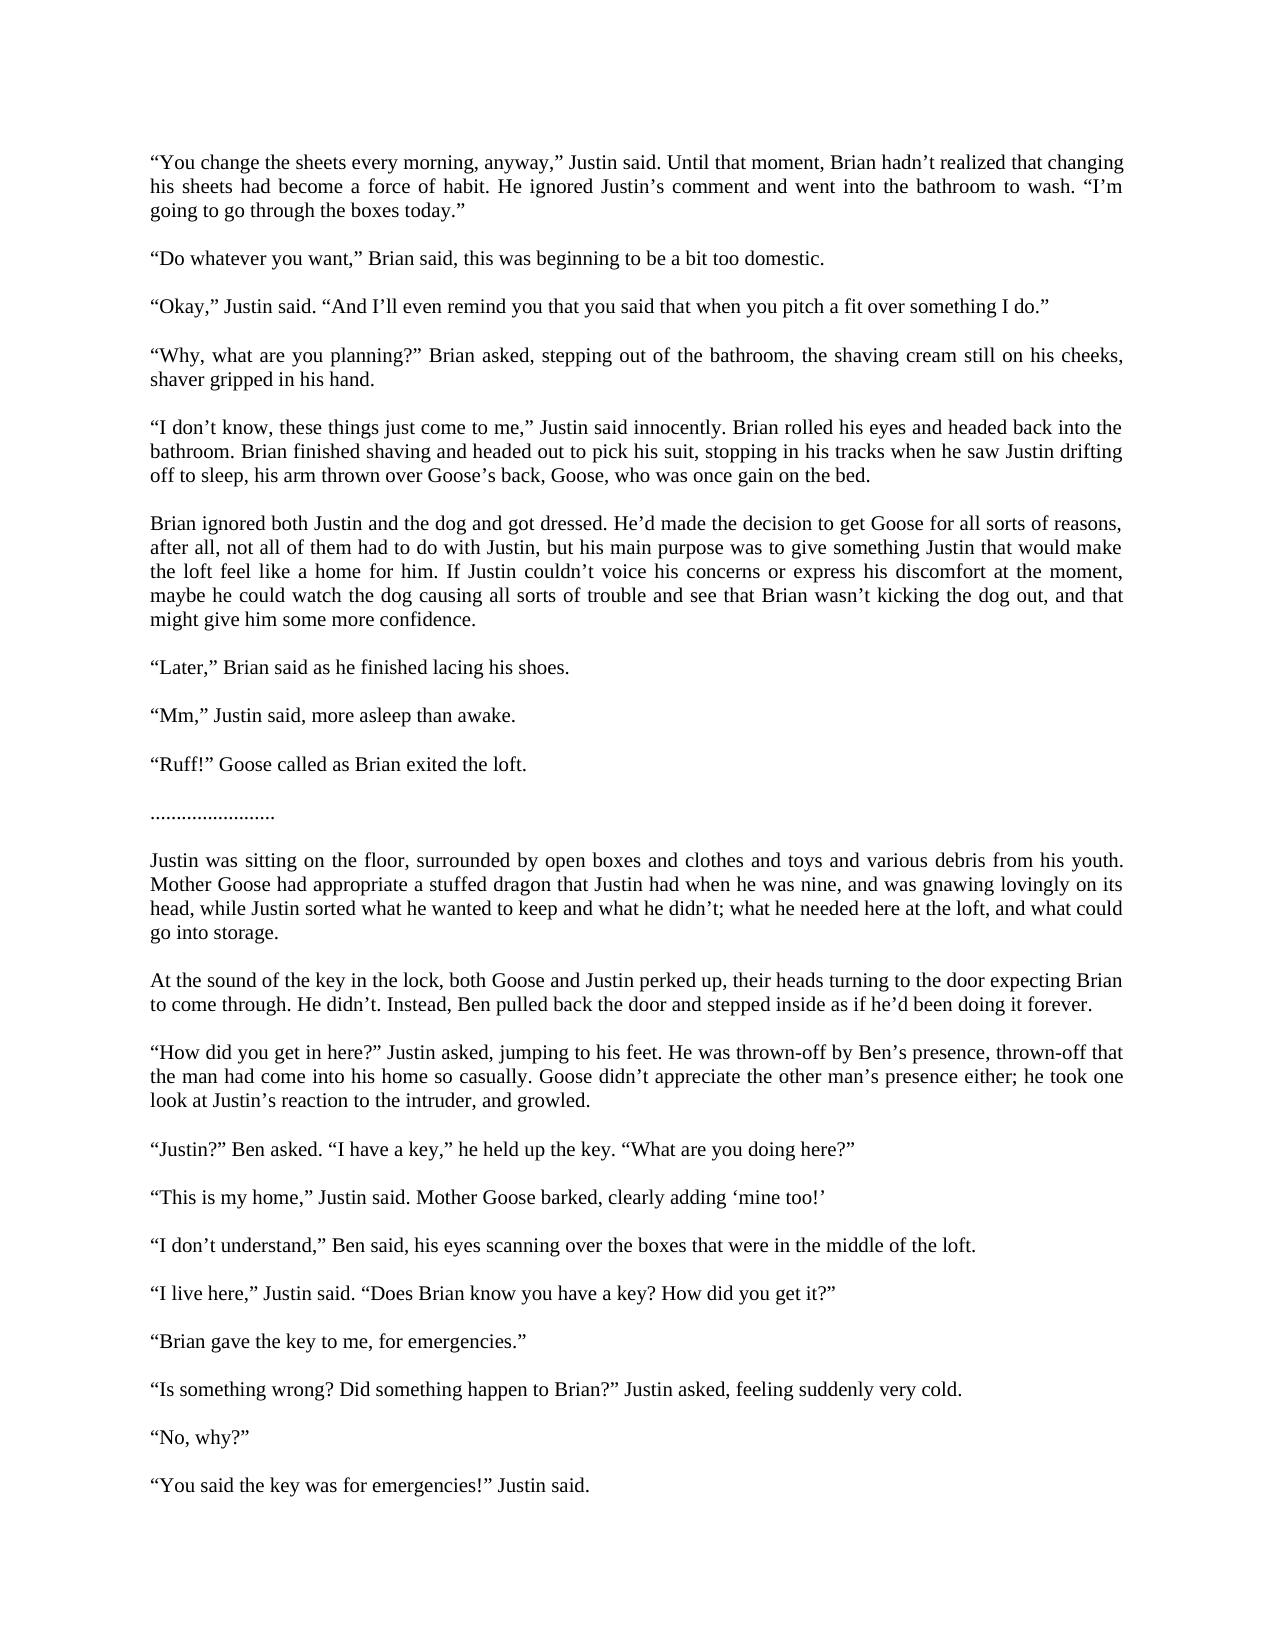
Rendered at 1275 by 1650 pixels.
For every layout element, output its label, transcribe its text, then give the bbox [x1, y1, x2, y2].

text ........................ [150, 800, 1125, 824]
text “Do whatever you want,” Brian said, this was beginning to be a bit too domestic. [150, 246, 1125, 270]
text “No, why?” [150, 1425, 1125, 1449]
text “I don’t understand,” Ben said, his eyes scanning over the boxes that were in the middle of the loft. [150, 1233, 1125, 1257]
text “Okay,” Justin said. “And I’ll even remind you that you said that when you pitch a fit over something I do.” [150, 294, 1125, 318]
text “You said the key was for emergencies!” Justin said. [150, 1473, 1125, 1497]
text “Brian gave the key to me, for emergencies.” [150, 1329, 1125, 1353]
text Brian ignored both Justin and the dog and got dressed. He’d made the decision to get Goose for all sorts of reasons, after all, not all of them had to do with Justin, but his main purpose was to give something Justin that would make the loft feel like a home for him. If Justin couldn’t voice his concerns or express his discomfort at the moment, maybe he could watch the dog causing all sorts of trouble and see that Brian wasn’t kicking the dog out, and that might give him some more confidence. [150, 511, 1125, 631]
text “Is something wrong? Did something happen to Brian?” Justin asked, feeling suddenly very cold. [150, 1377, 1125, 1401]
text “Why, what are you planning?” Brian asked, stepping out of the bathroom, the shaving cream still on his cheeks, shaver gripped in his hand. [150, 342, 1125, 391]
text “I live here,” Justin said. “Does Brian know you have a key? How did you get it?” [150, 1281, 1125, 1305]
text “This is my home,” Justin said. Mother Goose barked, clearly adding ‘mine too!’ [150, 1185, 1125, 1209]
text “Mm,” Justin said, more asleep than awake. [150, 703, 1125, 727]
text “How did you get in here?” Justin asked, jumping to his feet. He was thrown-off by Ben’s presence, thrown-off that the man had come into his home so casually. Goose didn’t appreciate the other man’s presence either; he took one look at Justin’s reaction to the intruder, and growled. [150, 1040, 1125, 1112]
text “Ruff!” Goose called as Brian exited the loft. [150, 752, 1125, 776]
text “Later,” Brian said as he finished lacing his shoes. [150, 655, 1125, 679]
text Justin was sitting on the floor, surrounded by open boxes and clothes and toys and various debris from his youth. Mother Goose had appropriate a stuffed dragon that Justin had when he was nine, and was gnawing lovingly on its head, while Justin sorted what he wanted to keep and what he didn’t; what he needed here at the loft, and what could go into storage. [150, 848, 1125, 944]
text “Justin?” Ben asked. “I have a key,” he held up the key. “What are you doing here?” [150, 1137, 1125, 1161]
text “You change the sheets every morning, anyway,” Justin said. Until that moment, Brian hadn’t realized that changing his sheets had become a force of habit. He ignored Justin’s comment and went into the bathroom to wash. “I’m going to go through the boxes today.” [150, 150, 1125, 222]
text At the sound of the key in the lock, both Goose and Justin perked up, their heads turning to the door expecting Brian to come through. He didn’t. Instead, Ben pulled back the door and stepped inside as if he’d been doing it forever. [150, 968, 1125, 1016]
text “I don’t know, these things just come to me,” Justin said innocently. Brian rolled his eyes and headed back into the bathroom. Brian finished shaving and headed out to pick his suit, stopping in his tracks when he saw Justin drifting off to sleep, his arm thrown over Goose’s back, Goose, who was once gain on the bed. [150, 415, 1125, 487]
